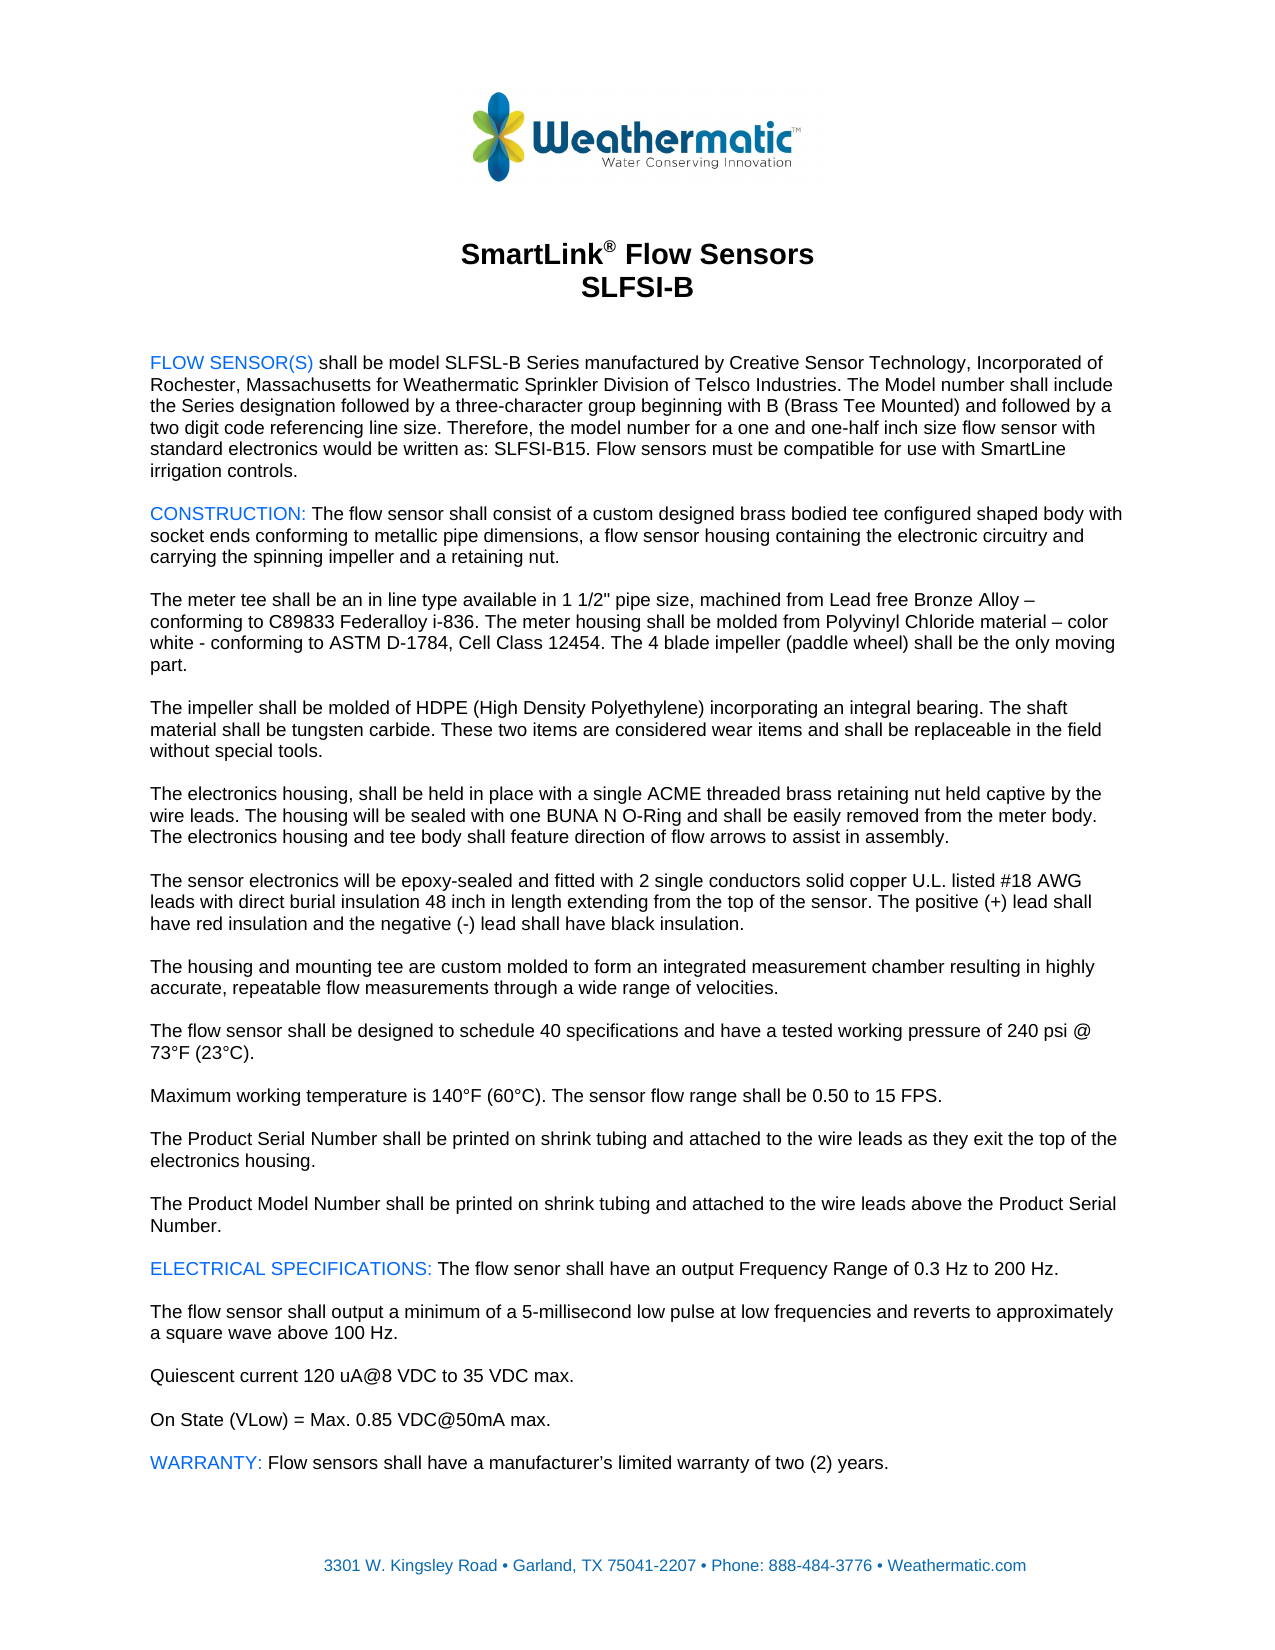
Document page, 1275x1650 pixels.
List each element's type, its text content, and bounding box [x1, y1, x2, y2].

text FLOW SENSOR(S) shall be model SLFSL-B Series manufactured by Creative Sensor Technology, Incorporated of Rochester, Massachusetts for Weathermatic Sprinkler Division of Telsco Industries. The Model number shall include the Series designation followed by a three-character group beginning with B (Brass Tee Mounted) and followed by a two digit code referencing line size. Therefore, the model number for a one and one-half inch size flow sensor with standard electronics would be written as: SLFSI-B15. Flow sensors must be compatible for use with SmartLine irrigation controls. [150, 352, 1125, 481]
picture [450, 75, 826, 199]
text The sensor electronics will be epoxy-sealed and fitted with 2 single conductors solid copper U.L. listed #18 AWG leads with direct burial insulation 48 inch in length extending from the top of the sensor. The positive (+) lead shall have red insulation and the negative (-) lead shall have black insulation. [150, 869, 1125, 934]
text The flow sensor shall be designed to schedule 40 specifications and have a tested working pressure of 240 psi @ 73°F (23°C). [150, 1020, 1125, 1063]
text The impeller shall be molded of HDPE (High Density Polyethylene) incorporating an integral bearing. The shaft material shall be tungsten carbide. These two items are considered wear items and shall be replaceable in the field without special tools. [150, 697, 1125, 762]
text The Product Model Number shall be printed on shrink tubing and attached to the wire leads above the Product Serial Number. [150, 1193, 1125, 1236]
text SmartLink® Flow Sensors SLFSI-B [150, 237, 1125, 304]
text The electronics housing, shall be held in place with a single ACME threaded brass retaining nut held captive by the wire leads. The housing will be sealed with one BUNA N O-Ring and shall be easily removed from the meter body. The electronics housing and tee body shall feature direction of flow arrows to assist in assembly. [150, 783, 1125, 848]
text Maximum working temperature is 140°F (60°C). The sensor flow range shall be 0.50 to 15 FPS. [150, 1085, 1125, 1107]
text The housing and mounting tee are custom molded to form an integrated measurement chamber resulting in highly accurate, repeatable flow measurements through a wide range of velocities. [150, 956, 1125, 999]
text Quiescent current 120 uA@8 VDC to 35 VDC max. [150, 1365, 1125, 1387]
text ELECTRICAL SPECIFICATIONS: The flow senor shall have an output Frequency Range of 0.3 Hz to 200 Hz. [150, 1257, 1125, 1279]
text The Product Serial Number shall be printed on shrink tubing and attached to the wire leads as they exit the top of the electronics housing. [150, 1128, 1125, 1171]
text CONSTRUCTION: The flow sensor shall consist of a custom designed brass bodied tee configured shaped body with socket ends conforming to metallic pipe dimensions, a flow sensor housing containing the electronic circuitry and carrying the spinning impeller and a retaining nut. [150, 503, 1125, 567]
text WARRANTY: Flow sensors shall have a manufacturer’s limited warranty of two (2) years. [150, 1452, 1125, 1473]
text On State (VLow) = Max. 0.85 VDC@50mA max. [150, 1408, 1125, 1430]
text The meter tee shall be an in line type available in 1 1/2" pipe size, machined from Lead free Bronze Alloy – conforming to C89833 Federalloy i-836. The meter housing shall be molded from Polyvinyl Chloride material – color white - conforming to ASTM D-1784, Cell Class 12454. The 4 blade impeller (paddle wheel) shall be the only moving part. [150, 589, 1125, 675]
text The flow sensor shall output a minimum of a 5-millisecond low pulse at low frequencies and reverts to approximately a square wave above 100 Hz. [150, 1301, 1125, 1344]
